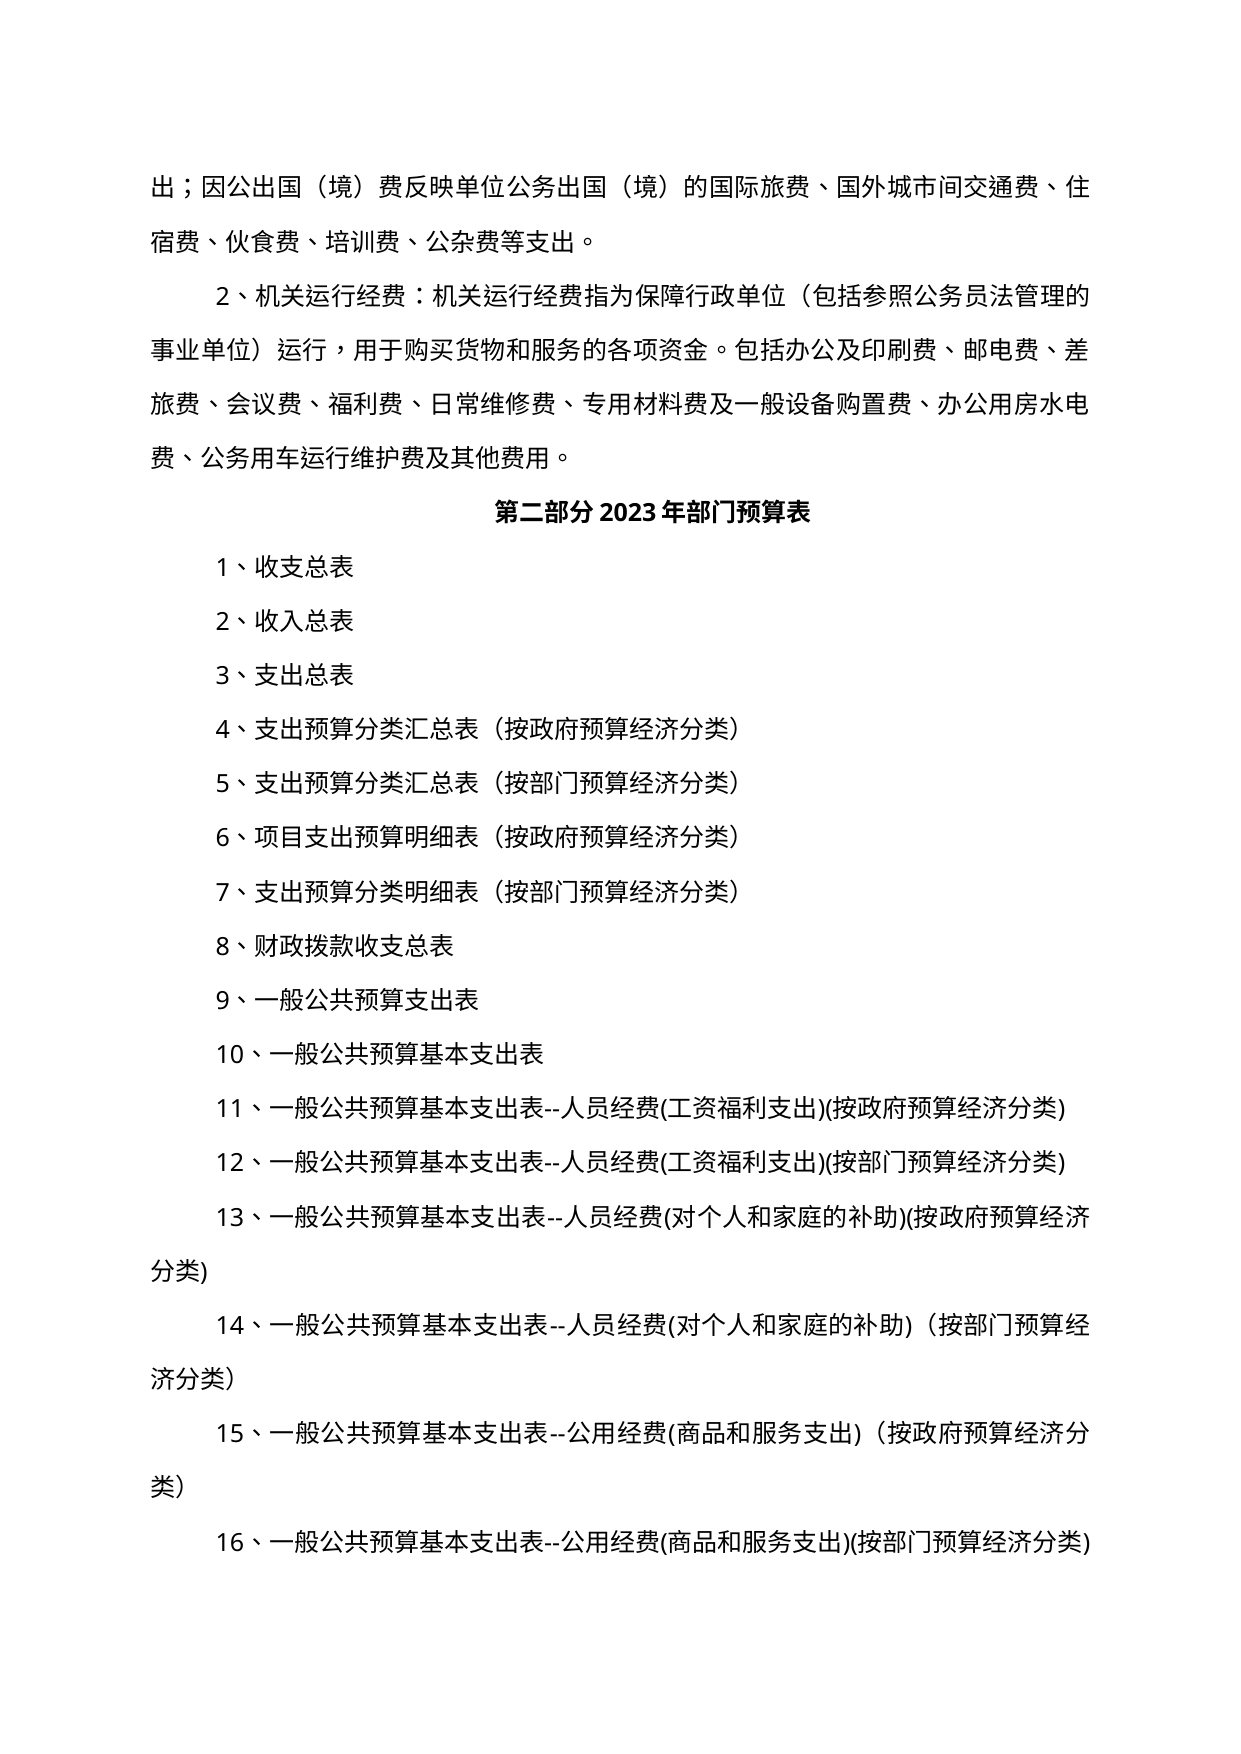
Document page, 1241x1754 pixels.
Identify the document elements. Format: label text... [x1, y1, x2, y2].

text 14、一般公共预算基本支出表--人员经费(对个人和家庭的补助)（按部门预算经济分类） [150, 1287, 1090, 1396]
text 第二部分2023年部门预算表 [150, 475, 1090, 529]
text 11、一般公共预算基本支出表--人员经费(工资福利支出)(按政府预算经济分类) [150, 1071, 1090, 1125]
text 13、一般公共预算基本支出表--人员经费(对个人和家庭的补助)(按政府预算经济分类) [150, 1179, 1090, 1287]
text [150, 150, 1090, 258]
text 3、支出总表 [150, 637, 1090, 692]
text 2、收入总表 [150, 583, 1090, 637]
text 15、一般公共预算基本支出表--公用经费(商品和服务支出)（按政府预算经济分类） [150, 1396, 1090, 1504]
text 10、一般公共预算基本支出表 [150, 1017, 1090, 1071]
text 1、收支总表 [150, 529, 1090, 583]
text 7、支出预算分类明细表（按部门预算经济分类） [150, 854, 1090, 908]
text 6、项目支出预算明细表（按政府预算经济分类） [150, 800, 1090, 854]
text 16、一般公共预算基本支出表--公用经费(商品和服务支出)(按部门预算经济分类) [150, 1504, 1090, 1558]
text 12、一般公共预算基本支出表--人员经费(工资福利支出)(按部门预算经济分类) [150, 1125, 1090, 1179]
text 8、财政拨款收支总表 [150, 908, 1090, 962]
text 5、支出预算分类汇总表（按部门预算经济分类） [150, 746, 1090, 800]
text 9、一般公共预算支出表 [150, 962, 1090, 1017]
text 2、机关运行经费：机关运行经费指为保障行政单位（包括参照公务员法管理的事业单位）运行，用于购买货物和服务的各项资金。包括办公及印刷费、邮电费、差旅费、会议费、福利费、日常维修费、专用材料费及一般设备购置费、办公用房水电费、公务用车运行维护费及其他费用。 [150, 258, 1090, 475]
text 4、支出预算分类汇总表（按政府预算经济分类） [150, 692, 1090, 746]
